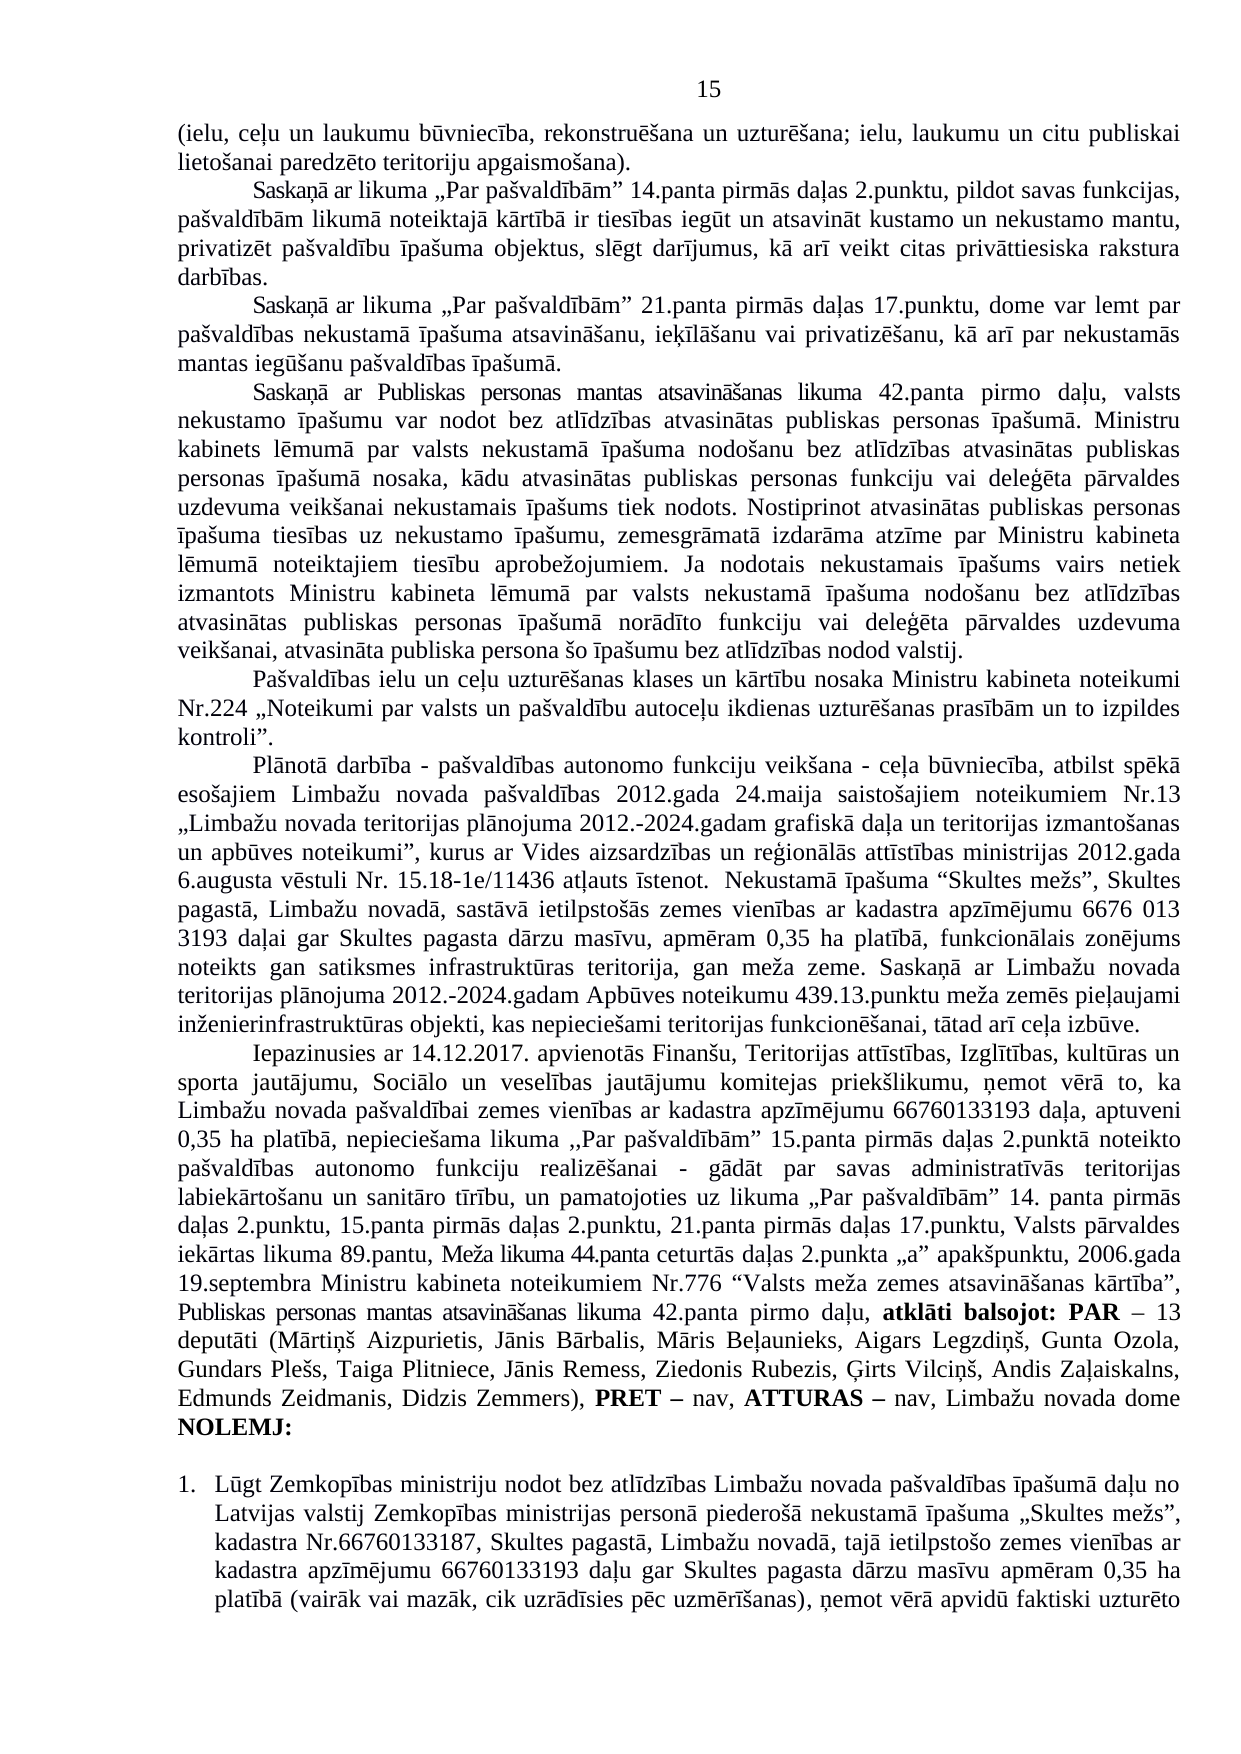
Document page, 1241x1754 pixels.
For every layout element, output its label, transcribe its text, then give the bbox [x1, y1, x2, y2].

text Saskaņā ar likuma „Par pašvaldībām” 21.panta pirmās daļas 17.punktu, dome var lemt par pašvaldības nekustamā īpašuma atsavināšanu, ieķīlāšanu vai privatizēšanu, kā arī par nekustamās mantas iegūšanu pašvaldības īpašumā. [177, 291, 1181, 377]
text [177, 118, 1181, 176]
text Saskaņā ar likuma „Par pašvaldībām” 14.panta pirmās daļas 2.punktu, pildot savas funkcijas, pašvaldībām likumā noteiktajā kārtībā ir tiesības iegūt un atsavināt kustamo un nekustamo mantu, privatizēt pašvaldību īpašuma objektus, slēgt darījumus, kā arī veikt citas privāttiesiska rakstura darbības. [177, 176, 1181, 291]
text Plānotā darbība - pašvaldības autonomo funkciju veikšana - ceļa būvniecība, atbilst spēkā esošajiem Limbažu novada pašvaldības 2012.gada 24.maija saistošajiem noteikumiem Nr.13 „Limbažu novada teritorijas plānojuma 2012.-2024.gadam grafiskā daļa un teritorijas izmantošanas un apbūves noteikumi”, kurus ar Vides aizsardzības un reģionālās attīstības ministrijas 2012.gada 6.augusta vēstuli Nr. 15.18-1e/11436 atļauts īstenot. Nekustamā īpašuma “Skultes mežs”, Skultes pagastā, Limbažu novadā, sastāvā ietilpstošās zemes vienības ar kadastra apzīmējumu 6676 013 3193 daļai gar Skultes pagasta dārzu masīvu, apmēram 0,35 ha platībā, funkcionālais zonējums noteikts gan satiksmes infrastruktūras teritorija, gan meža zeme. Saskaņā ar Limbažu novada teritorijas plānojuma 2012.-2024.gadam Apbūves noteikumu 439.13.punktu meža zemēs pieļaujami inženierinfrastruktūras objekti, kas nepieciešami teritorijas funkcionēšanai, tātad arī ceļa izbūve. [177, 751, 1181, 1038]
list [177, 1469, 1181, 1613]
text Iepazinusies ar 14.12.2017. apvienotās Finanšu, Teritorijas attīstības, Izglītības, kultūras un sporta jautājumu, Sociālo un veselības jautājumu komitejas priekšlikumu, ņemot vērā to, ka Limbažu novada pašvaldībai zemes vienības ar kadastra apzīmējumu 66760133193 daļa, aptuveni 0,35 ha platībā, nepieciešama likuma ,,Par pašvaldībām” 15.panta pirmās daļas 2.punktā noteikto pašvaldības autonomo funkciju realizēšanai - gādāt par savas administratīvās teritorijas labiekārtošanu un sanitāro tīrību, un pamatojoties uz likuma „Par pašvaldībām” 14. panta pirmās daļas 2.punktu, 15.panta pirmās daļas 2.punktu, 21.panta pirmās daļas 17.punktu, Valsts pārvaldes iekārtas likuma 89.pantu, Meža likuma 44.panta ceturtās daļas 2.punkta „a” apakšpunktu, 2006.gada 19.septembra Ministru kabineta noteikumiem Nr.776 “Valsts meža zemes atsavināšanas kārtība”, Publiskas personas mantas atsavināšanas likuma 42.panta pirmo daļu, atklāti balsojot: PAR – 13 deputāti (Mārtiņš Aizpurietis, Jānis Bārbalis, Māris Beļaunieks, Aigars Legzdiņš, Gunta Ozola, Gundars Plešs, Taiga Plitniece, Jānis Remess, Ziedonis Rubezis, Ģirts Vilciņš, Andis Zaļaiskalns, Edmunds Zeidmanis, Didzis Zemmers), PRET – nav, ATTURAS – nav, Limbažu novada dome NOLEMJ: [177, 1038, 1181, 1441]
text Pašvaldības ielu un ceļu uzturēšanas klases un kārtību nosaka Ministru kabineta noteikumi Nr.224 „Noteikumi par valsts un pašvaldību autoceļu ikdienas uzturēšanas prasībām un to izpildes kontroli”. [177, 664, 1181, 751]
text Saskaņā ar Publiskas personas mantas atsavināšanas likuma 42.panta pirmo daļu, valsts nekustamo īpašumu var nodot bez atlīdzības atvasinātas publiskas personas īpašumā. Ministru kabinets lēmumā par valsts nekustamā īpašuma nodošanu bez atlīdzības atvasinātas publiskas personas īpašumā nosaka, kādu atvasinātas publiskas personas funkciju vai deleģēta pārvaldes uzdevuma veikšanai nekustamais īpašums tiek nodots. Nostiprinot atvasinātas publiskas personas īpašuma tiesības uz nekustamo īpašumu, zemesgrāmatā izdarāma atzīme par Ministru kabineta lēmumā noteiktajiem tiesību aprobežojumiem. Ja nodotais nekustamais īpašums vairs netiek izmantots Ministru kabineta lēmumā par valsts nekustamā īpašuma nodošanu bez atlīdzības atvasinātas publiskas personas īpašumā norādīto funkciju vai deleģēta pārvaldes uzdevuma veikšanai, atvasināta publiska persona šo īpašumu bez atlīdzības nodod valstij. [177, 377, 1181, 664]
